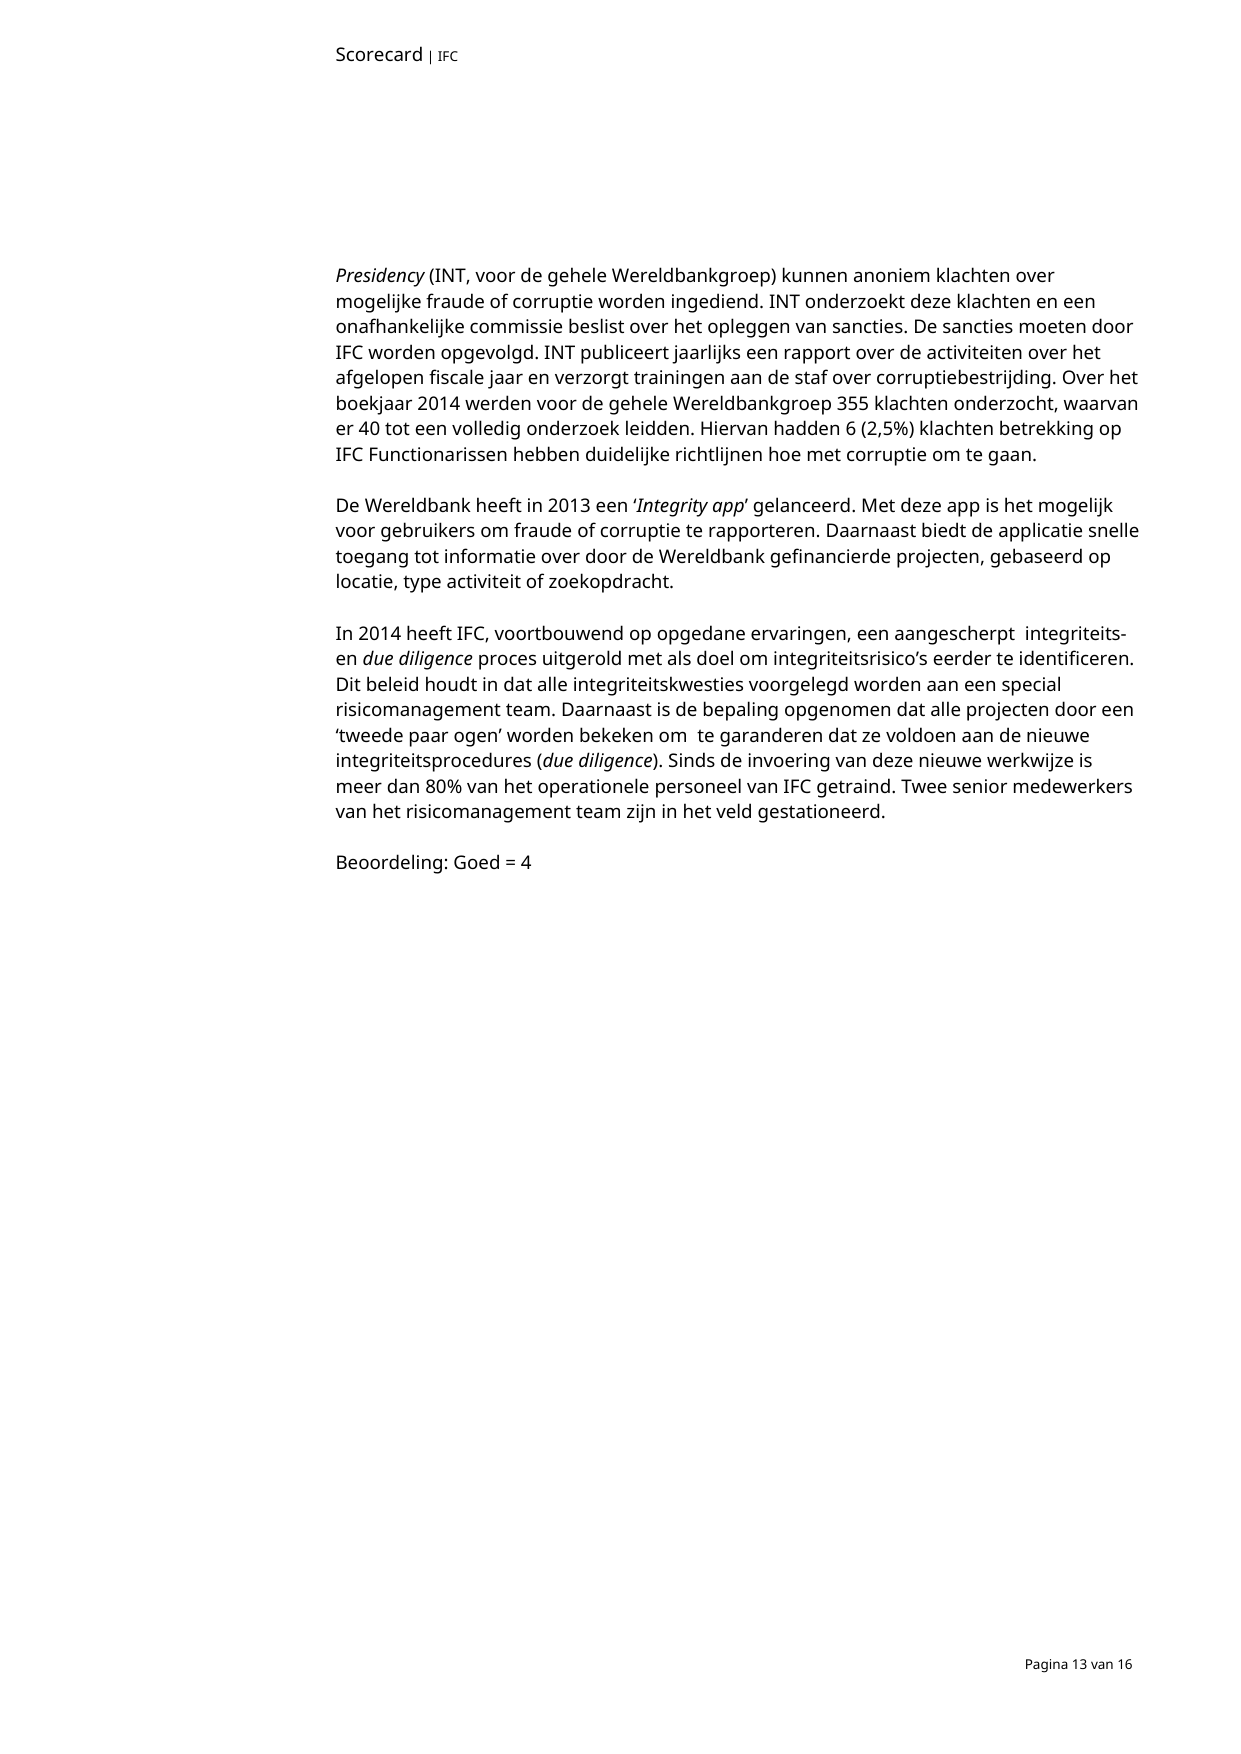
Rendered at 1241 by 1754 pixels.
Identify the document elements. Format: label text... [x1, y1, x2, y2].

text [335, 262, 1140, 467]
text In 2014 heeft IFC, voortbouwend op opgedane ervaringen, een aangescherpt integriteits- en due diligence proces uitgerold met als doel om integriteitsrisico’s eerder te identificeren. Dit beleid houdt in dat alle integriteitskwesties voorgelegd worden aan een special risicomanagement team. Daarnaast is de bepaling opgenomen dat alle projecten door een ‘tweede paar ogen’ worden bekeken om te garanderen dat ze voldoen aan de nieuwe integriteitsprocedures (due diligence). Sinds de invoering van deze nieuwe werkwijze is meer dan 80% van het operationele personeel van IFC getraind. Twee senior medewerkers van het risicomanagement team zijn in het veld gestationeerd. [335, 620, 1140, 824]
text De Wereldbank heeft in 2013 een ‘Integrity app’ gelanceerd. Met deze app is het mogelijk voor gebruikers om fraude of corruptie te rapporteren. Daarnaast biedt de applicatie snelle toegang tot informatie over door de Wereldbank gefinancierde projecten, gebaseerd op locatie, type activiteit of zoekopdracht. [335, 492, 1140, 594]
text Beoordeling: Goed = 4 [335, 824, 1140, 875]
